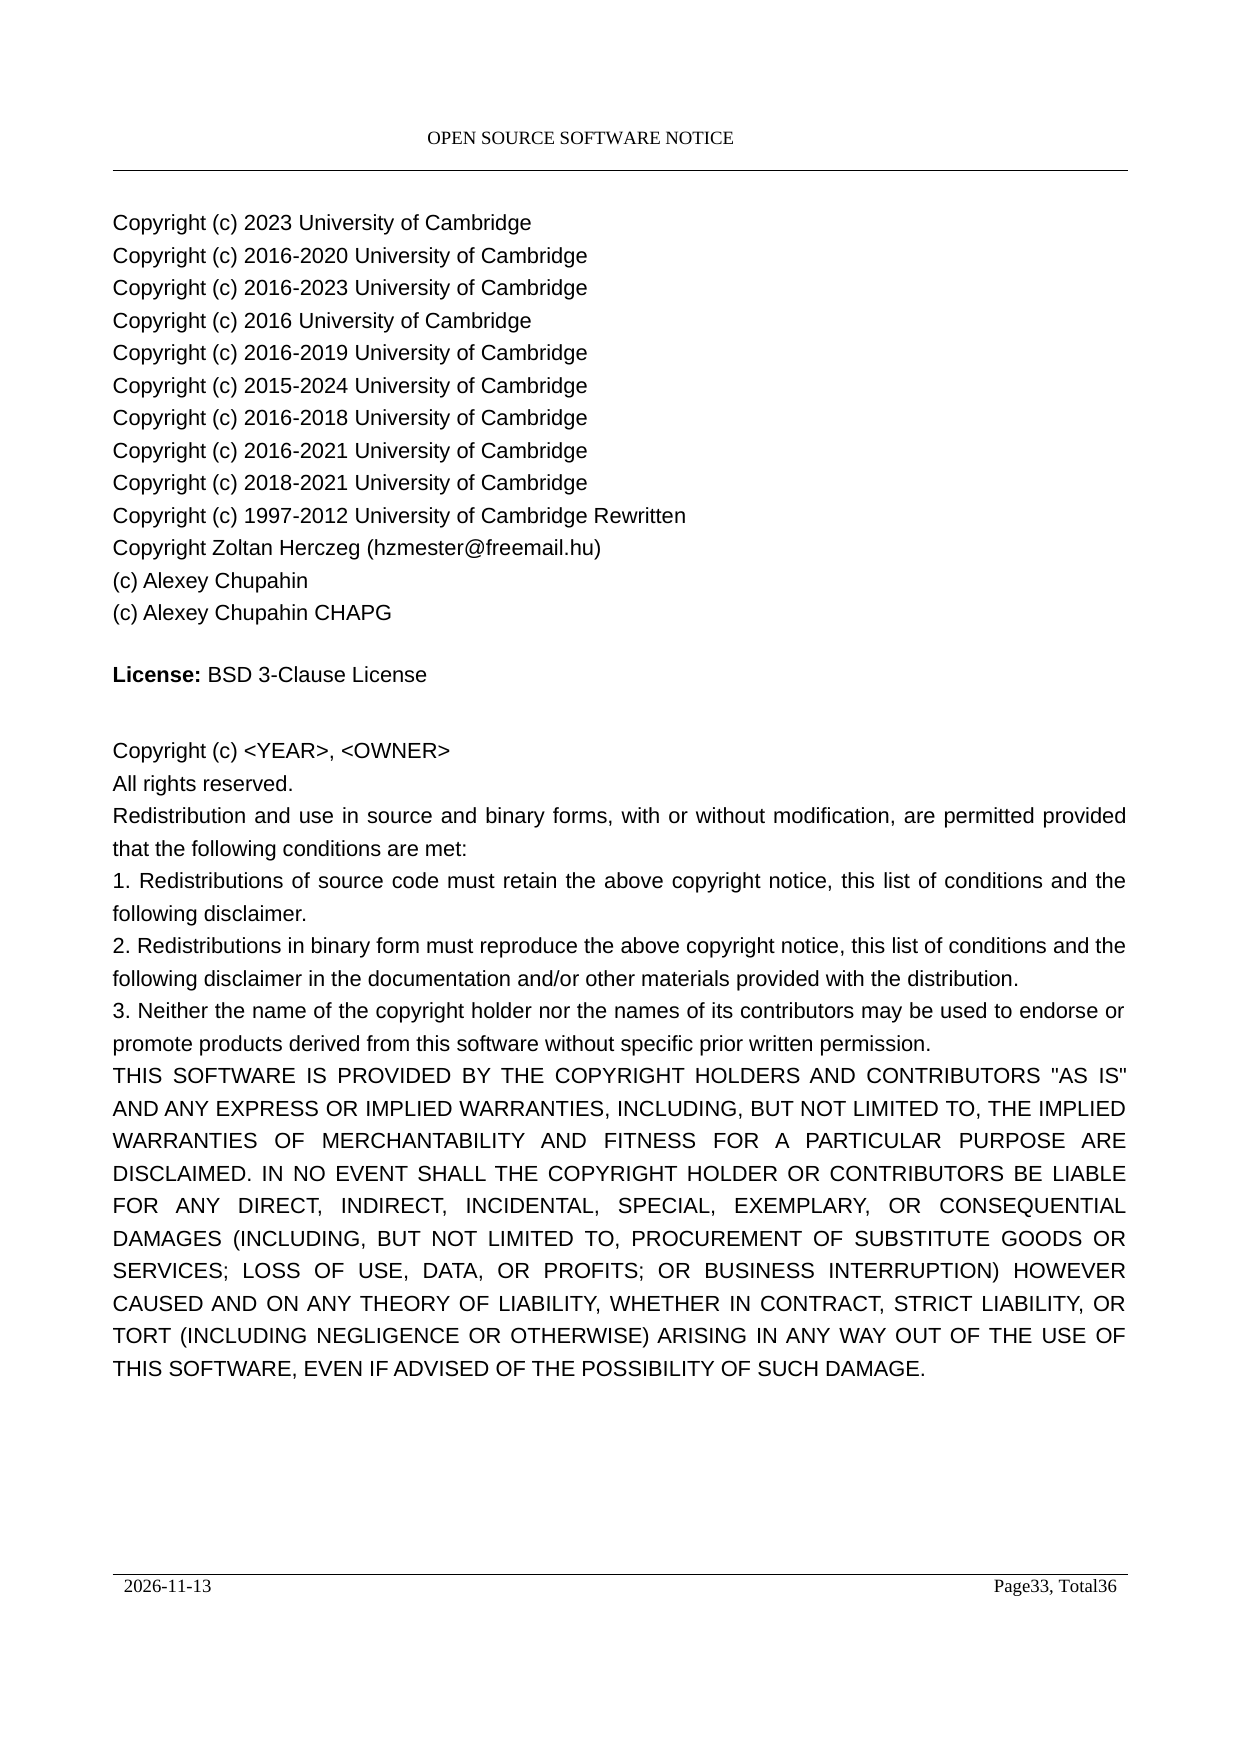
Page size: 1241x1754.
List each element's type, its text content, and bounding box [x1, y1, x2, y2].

text Copyright (c) <YEAR>, <OWNER> All rights reserved. Redistribution and use in source and binary forms, with or without modification, are permitted provided that the following conditions are met: 1. Redistributions of source code must retain the above copyright notice, this list of conditions and the following disclaimer. 2. Redistributions in binary form must reproduce the above copyright notice, this list of conditions and the following disclaimer in the documentation and/or other materials provided with the distribution. 3. Neither the name of the copyright holder nor the names of its contributors may be used to endorse or promote products derived from this software without specific prior written permission. THIS SOFTWARE IS PROVIDED BY THE COPYRIGHT HOLDERS AND CONTRIBUTORS "AS IS" AND ANY EXPRESS OR IMPLIED WARRANTIES, INCLUDING, BUT NOT LIMITED TO, THE IMPLIED WARRANTIES OF MERCHANTABILITY AND FITNESS FOR A PARTICULAR PURPOSE ARE DISCLAIMED. IN NO EVENT SHALL THE COPYRIGHT HOLDER OR CONTRIBUTORS BE LIABLE FOR ANY DIRECT, INDIRECT, INCIDENTAL, SPECIAL, EXEMPLARY, OR CONSEQUENTIAL DAMAGES (INCLUDING, BUT NOT LIMITED TO, PROCUREMENT OF SUBSTITUTE GOODS OR SERVICES; LOSS OF USE, DATA, OR PROFITS; OR BUSINESS INTERRUPTION) HOWEVER CAUSED AND ON ANY THEORY OF LIABILITY, WHETHER IN CONTRACT, STRICT LIABILITY, OR TORT (INCLUDING NEGLIGENCE OR OTHERWISE) ARISING IN ANY WAY OUT OF THE USE OF THIS SOFTWARE, EVEN IF ADVISED OF THE POSSIBILITY OF SUCH DAMAGE. [112, 735, 1128, 1385]
text License: BSD 3-Clause License [112, 658, 1128, 691]
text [112, 206, 1128, 629]
